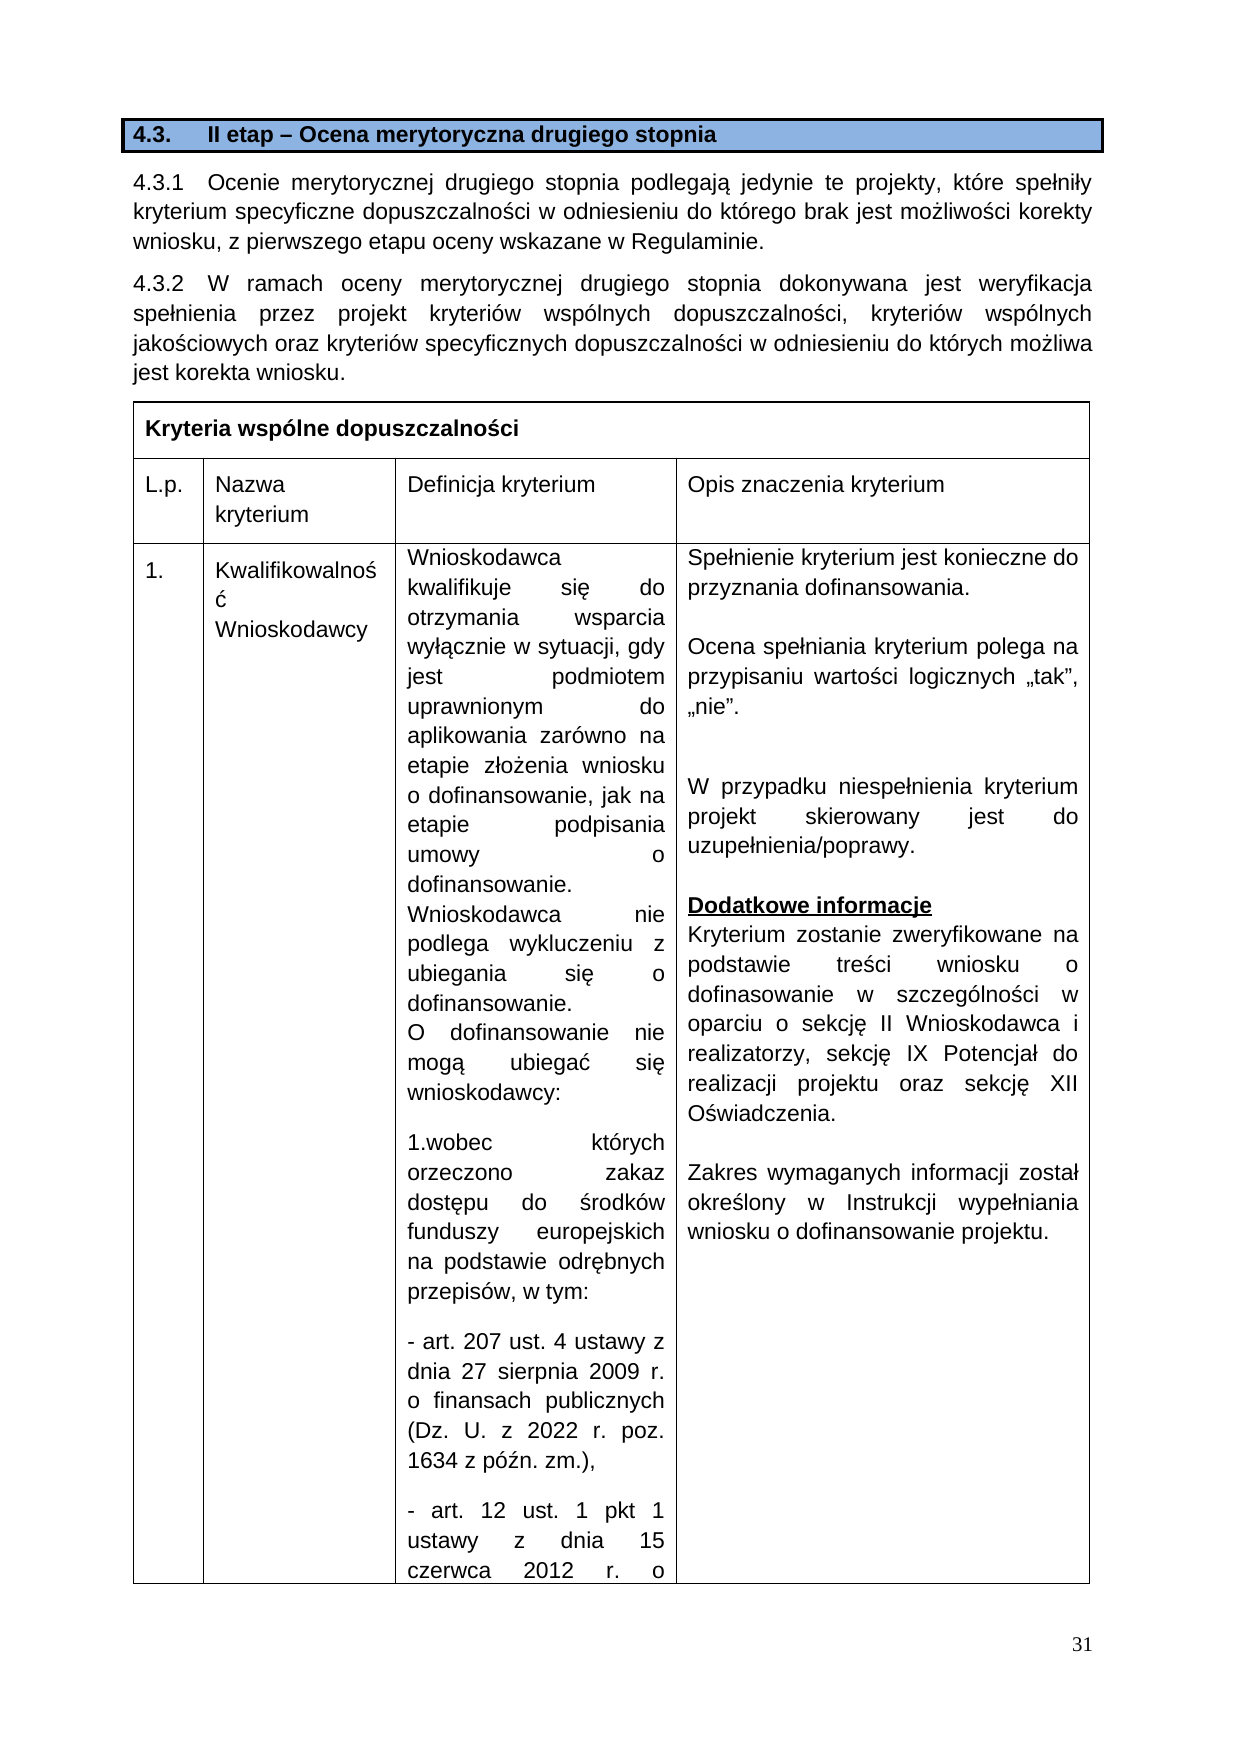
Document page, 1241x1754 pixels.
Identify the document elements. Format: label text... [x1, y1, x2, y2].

table_cell L.p. [134, 459, 203, 543]
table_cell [204, 544, 395, 1583]
table_cell Definicja kryterium [396, 459, 676, 543]
list Ocenie merytorycznej drugiego stopnia podlegają jedynie te projekty, które spełniły kryterium specyficzne dopuszczalności w odniesieniu do którego brak jest możliwości korekty wniosku, z pierwszego etapu oceny wskazane w Regulaminie. [133, 169, 1092, 254]
table_cell Opis znaczenia kryterium [677, 459, 1089, 543]
table_cell Nazwa kryterium [204, 459, 395, 543]
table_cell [396, 544, 676, 1583]
table_cell [134, 544, 203, 1583]
table_header Kryteria wspólne dopuszczalności [134, 403, 1089, 457]
subtitle II etap – Ocena merytoryczna drugiego stopnia [125, 121, 1101, 150]
list W ramach oceny merytorycznej drugiego stopnia dokonywana jest weryfikacja spełnienia przez projekt kryteriów wspólnych dopuszczalności, kryteriów wspólnych jakościowych oraz kryteriów specyficznych dopuszczalności w odniesieniu do których możliwa jest korekta wniosku. [133, 270, 1092, 386]
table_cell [677, 544, 1089, 1583]
